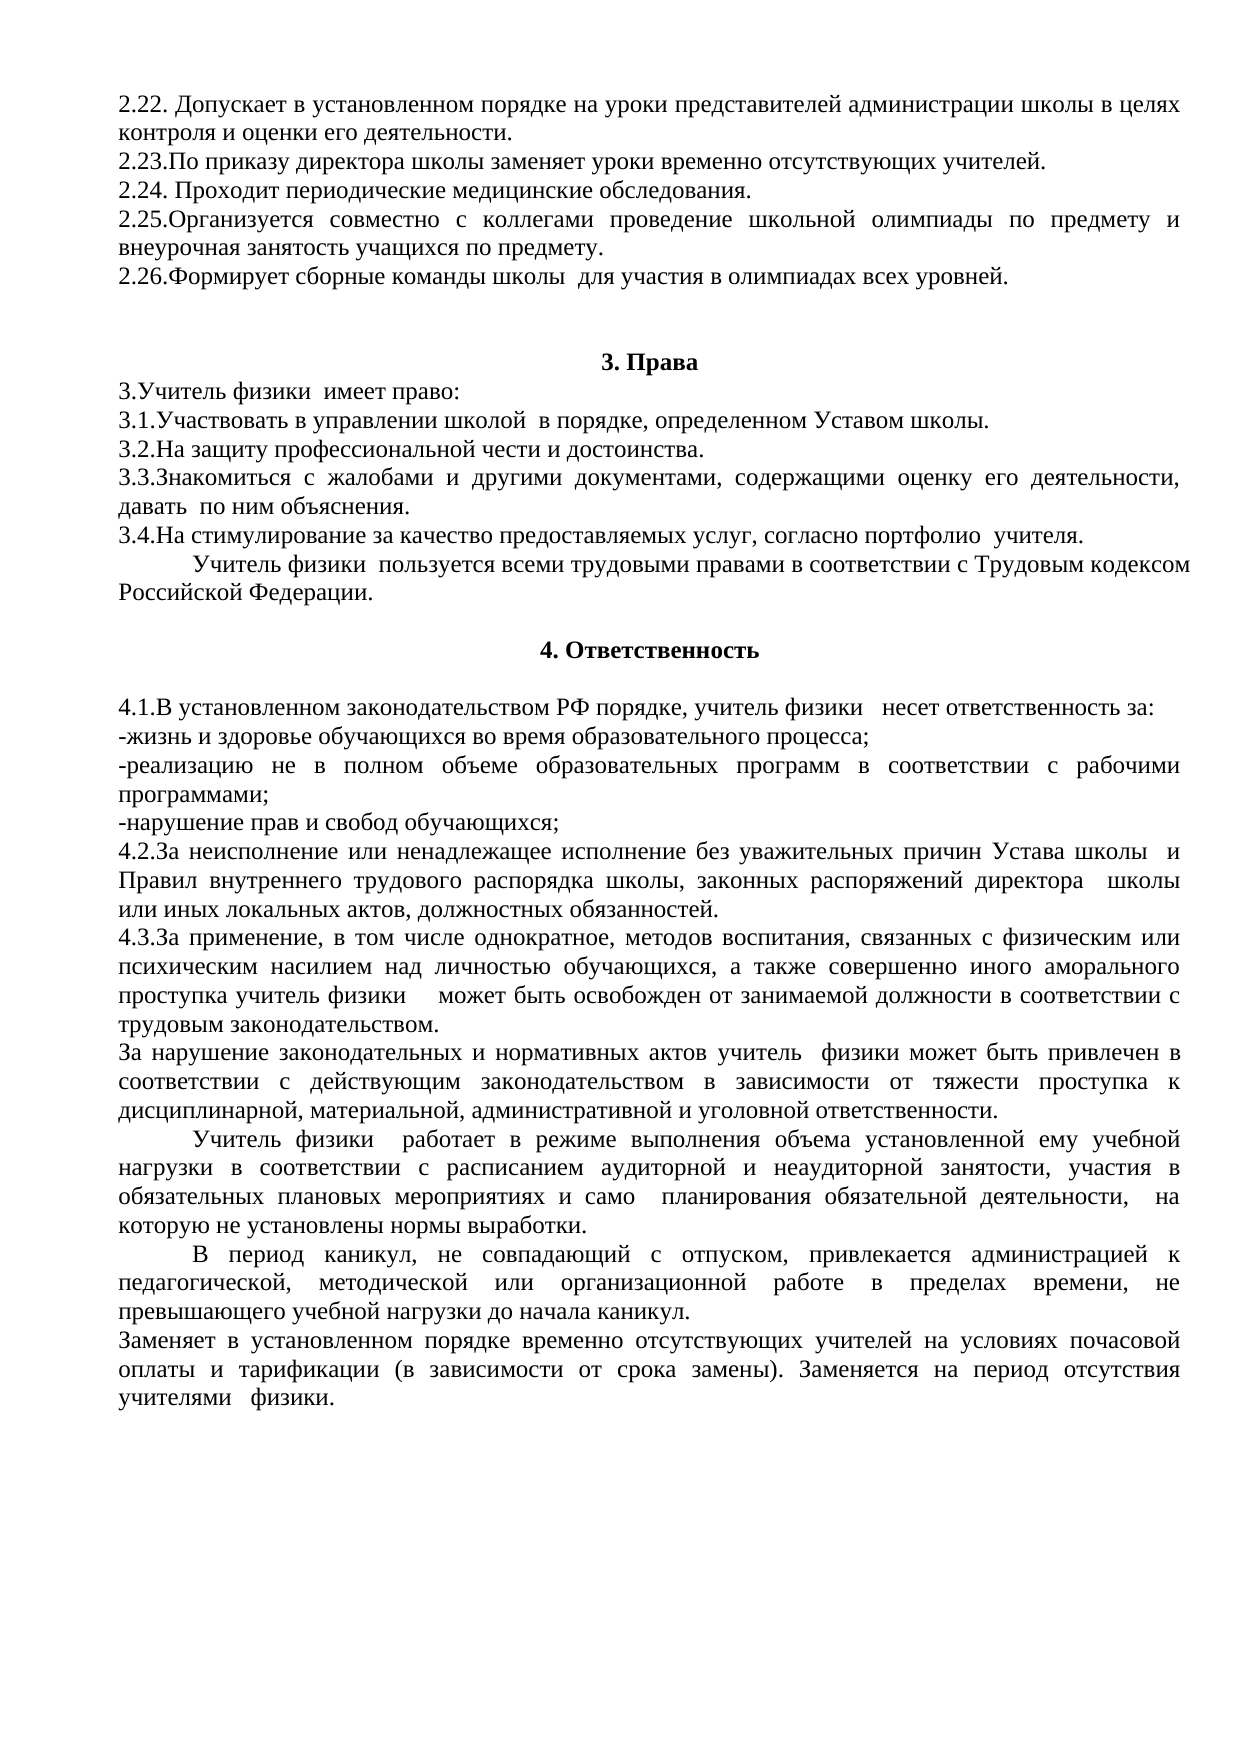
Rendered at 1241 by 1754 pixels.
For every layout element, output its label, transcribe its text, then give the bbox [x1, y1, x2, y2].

text 2.23.По приказу директора школы заменяет уроки временно отсутствующих учителей. [118, 146, 1181, 175]
text -нарушение прав и свобод обучающихся; [118, 807, 1181, 836]
text Заменяет в установленном порядке временно отсутствующих учителей на условиях почасовой оплаты и тарификации (в зависимости от срока замены). Заменяется на период отсутствия учителями физики. [118, 1325, 1181, 1411]
text 3.4.На стимулирование за качество предоставляемых услуг, согласно портфолио учителя. [118, 520, 1181, 549]
text -реализацию не в полном объеме образовательных программ в соответствии с рабочими программами; [118, 750, 1181, 807]
text 2.26.Формирует сборные команды школы для участия в олимпиадах всех уровней. [118, 261, 1181, 290]
text Учитель физики пользуется всеми трудовыми правами в соответствии с Трудовым кодексом Российской Федерации. [118, 549, 1240, 606]
text 3.3.Знакомиться с жалобами и другими документами, содержащими оценку его деятельности, давать по ним объяснения. [118, 462, 1181, 520]
text 4.1.В установленном законодательством РФ порядке, учитель физики несет ответственность за: [118, 692, 1181, 721]
text Учитель физики работает в режиме выполнения объема установленной ему учебной нагрузки в соответствии с расписанием аудиторной и неаудиторной занятости, участия в обязательных плановых мероприятиях и само планирования обязательной деятельности, на которую не установлены нормы выработки. [118, 1124, 1181, 1239]
text 4. Ответственность [118, 635, 1181, 664]
text 3.2.На защиту профессиональной чести и достоинства. [118, 434, 1181, 462]
text 2.24. Проходит периодические медицинские обследования. [118, 175, 1181, 204]
text 3.1.Участвовать в управлении школой в порядке, определенном Уставом школы. [118, 405, 1181, 434]
text В период каникул, не совпадающий с отпуском, привлекается администрацией к педагогической, методической или организационной работе в пределах времени, не превышающего учебной нагрузки до начала каникул. [118, 1239, 1181, 1325]
text 2.25.Организуется совместно с коллегами проведение школьной олимпиады по предмету и внеурочная занятость учащихся по предмету. [118, 204, 1181, 261]
text 3.Учитель физики имеет право: [118, 376, 1181, 405]
text 3. Права [118, 347, 1181, 376]
text 4.3.За применение, в том числе однократное, методов воспитания, связанных с физическим или психическим насилием над личностью обучающихся, а также совершенно иного аморального проступка учитель физики может быть освобожден от занимаемой должности в соответствии с трудовым законодательством. [118, 922, 1181, 1037]
text За нарушение законодательных и нормативных актов учитель физики может быть привлечен в соответствии с действующим законодательством в зависимости от тяжести проступка к дисциплинарной, материальной, административной и уголовной ответственности. [118, 1037, 1181, 1124]
text 2.22. Допускает в установленном порядке на уроки представителей администрации школы в целях контроля и оценки его деятельности. [118, 89, 1181, 146]
text 4.2.За неисполнение или ненадлежащее исполнение без уважительных причин Устава школы и Правил внутреннего трудового распорядка школы, законных распоряжений директора школы или иных локальных актов, должностных обязанностей. [118, 836, 1181, 922]
text -жизнь и здоровье обучающихся во время образовательного процесса; [118, 721, 1181, 750]
